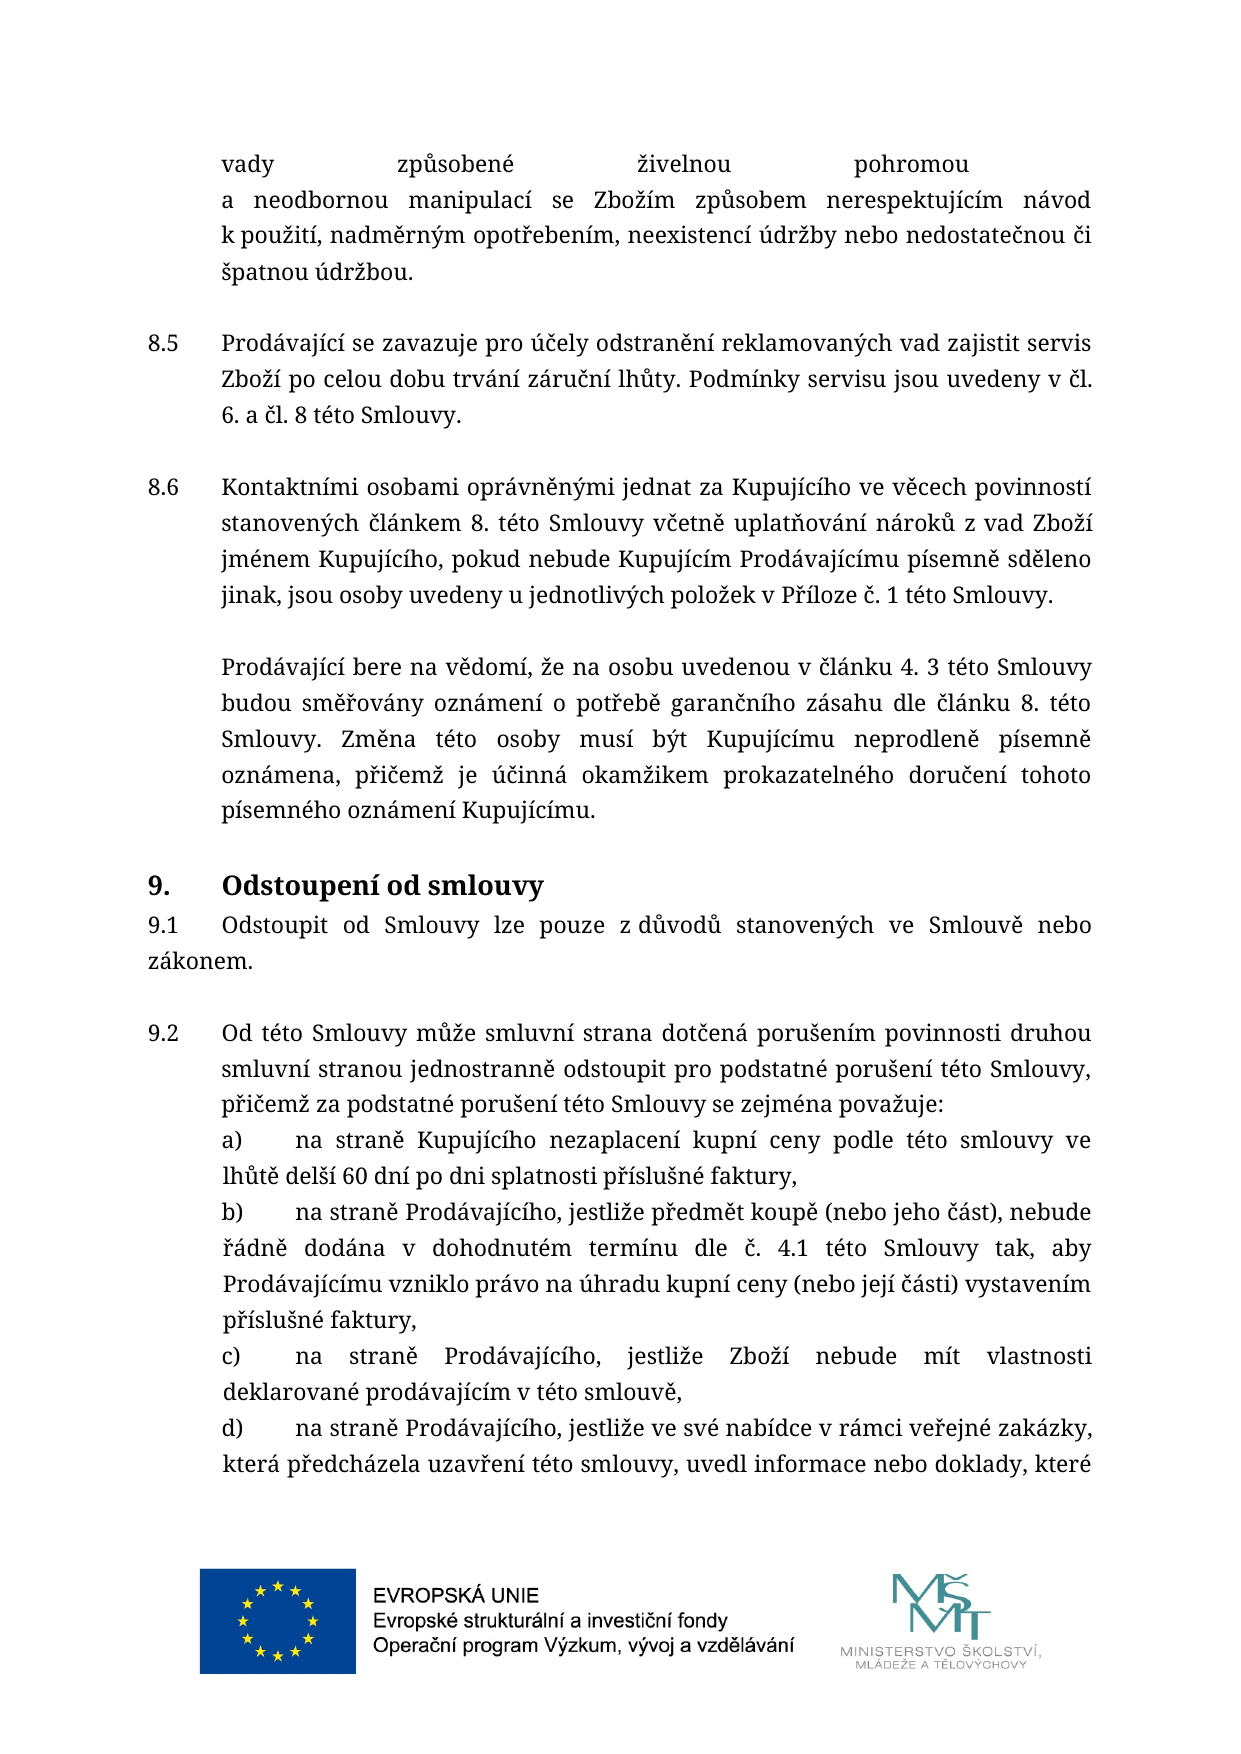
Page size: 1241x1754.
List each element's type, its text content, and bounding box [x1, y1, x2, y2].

text 8.5 Prodávající se zavazuje pro účely odstranění reklamovaných vad zajistit servis Zboží po celou dobu trvání záruční lhůty. Podmínky servisu jsou uvedeny v čl. 6. a čl. 8 této Smlouvy. [148, 327, 1093, 430]
text 9. Odstoupení od smlouvy [148, 866, 1093, 903]
picture [147, 1516, 1093, 1726]
text 9.1 Odstoupit od Smlouvy lze pouze z důvodů stanovených ve Smlouvě nebo zákonem. [148, 909, 1093, 976]
text 9.2 Od této Smlouvy může smluvní strana dotčená porušením povinnosti druhou smluvní stranou jednostranně odstoupit pro podstatné porušení této Smlouvy, přičemž za podstatné porušení této Smlouvy se zejména považuje: [148, 1017, 1093, 1120]
text Prodávající bere na vědomí, že na osobu uvedenou v článku 4. 3 této Smlouvy budou směřovány oznámení o potřebě garančního zásahu dle článku 8. této Smlouvy. Změna této osoby musí být Kupujícímu neprodleně písemně oznámena, přičemž je účinná okamžikem prokazatelného doručení tohoto písemného oznámení Kupujícímu. [221, 651, 1093, 826]
text 8.6 Kontaktními osobami oprávněnými jednat za Kupujícího ve věcech povinností stanovených článkem 8. této Smlouvy včetně uplatňování nároků z vad Zboží jménem Kupujícího, pokud nebude Kupujícím Prodávajícímu písemně sděleno jinak, jsou osoby uvedeny u jednotlivých položek v Příloze č. 1 této Smlouvy. [148, 471, 1093, 610]
list na straně Kupujícího nezaplacení kupní ceny podle této smlouvy ve lhůtě delší 60 dní po dni splatnosti příslušné faktury, [221, 1124, 1093, 1192]
list na straně Prodávajícího, jestliže Zboží nebude mít vlastnosti deklarované prodávajícím v této smlouvě, [221, 1340, 1093, 1407]
list na straně Prodávajícího, jestliže předmět koupě (nebo jeho část), nebude řádně dodána v dohodnutém termínu dle č. 4.1 této Smlouvy tak, aby Prodávajícímu vzniklo právo na úhradu kupní ceny (nebo její části) vystavením příslušné faktury, [221, 1196, 1093, 1335]
